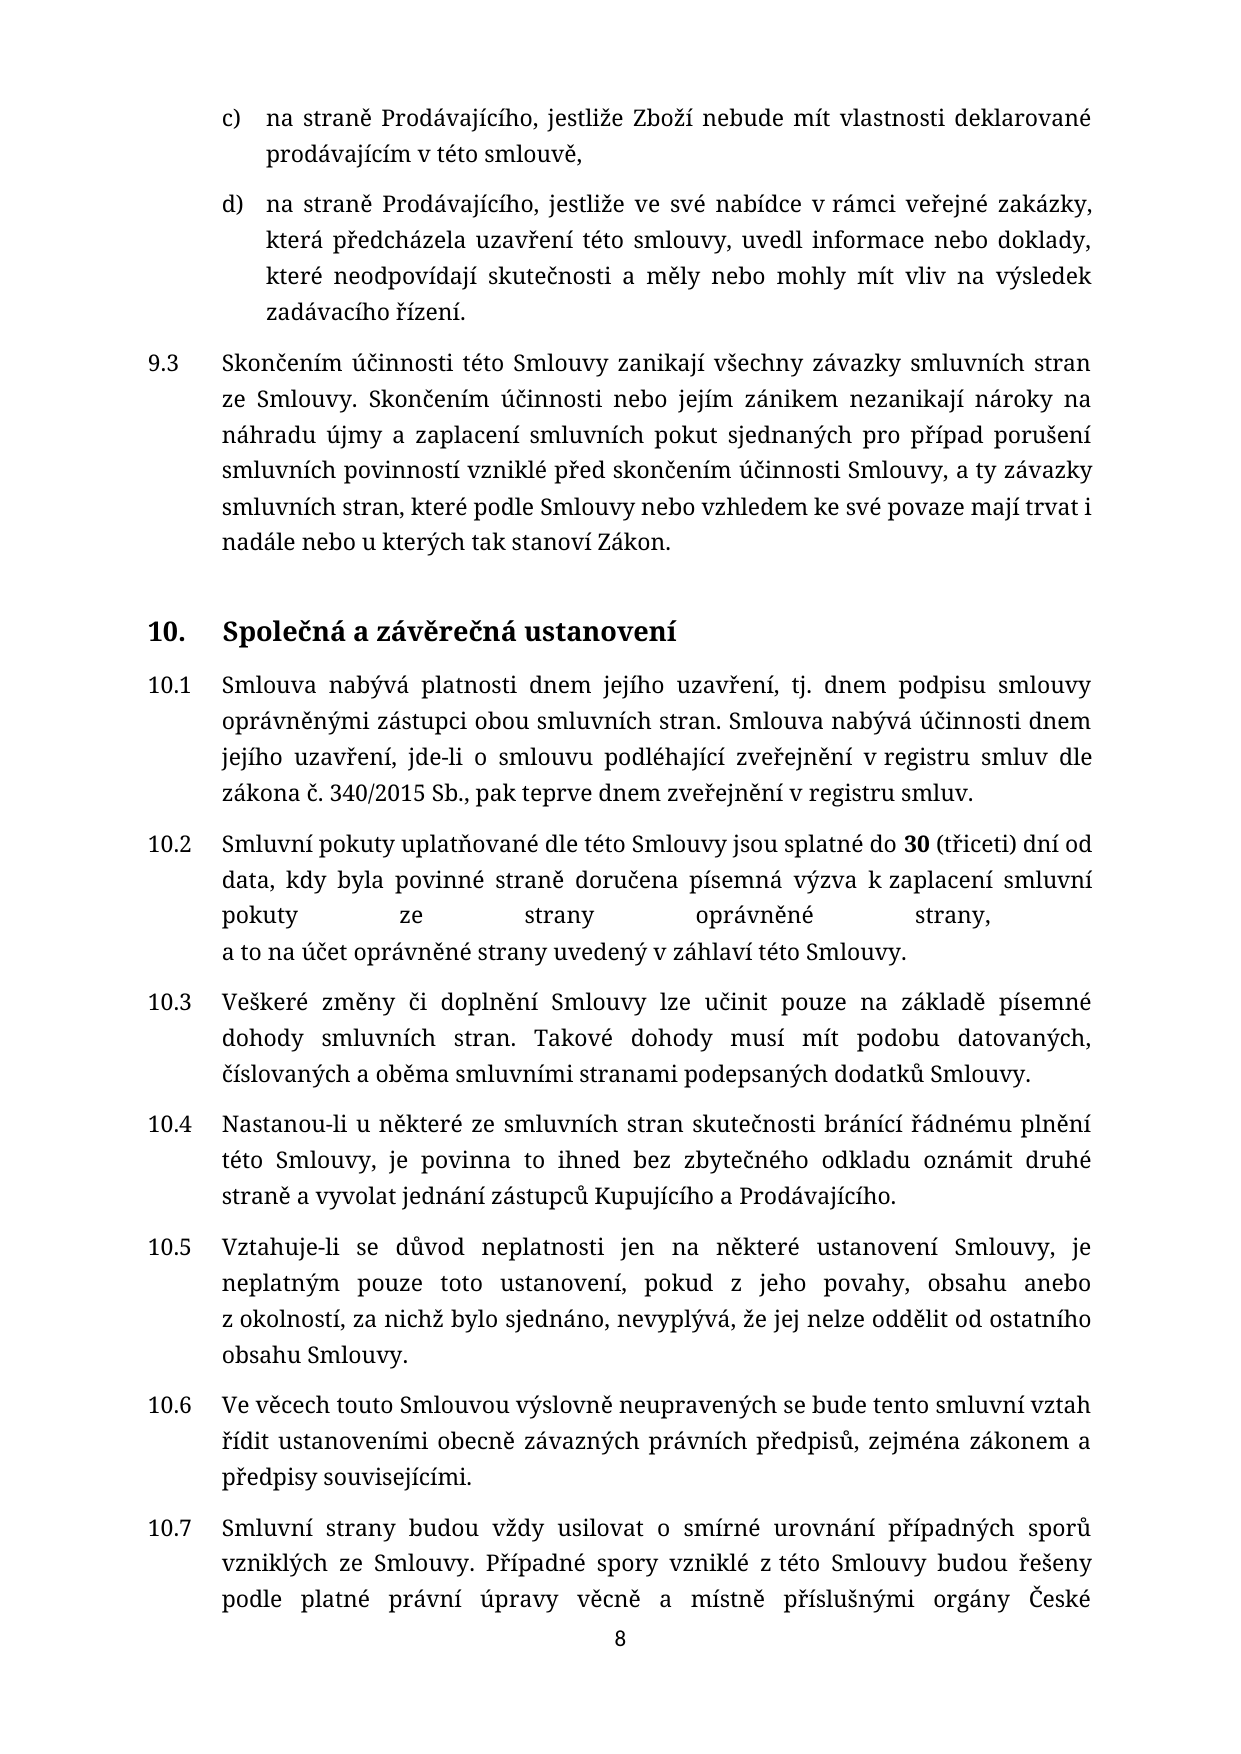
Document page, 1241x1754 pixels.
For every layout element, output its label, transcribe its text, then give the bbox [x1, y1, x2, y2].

list Smlouva nabývá platnosti dnem jejího uzavření, tj. dnem podpisu smlouvy oprávněnými zástupci obou smluvních stran. Smlouva nabývá účinnosti dnem jejího uzavření, jde-li o smlouvu podléhající zveřejnění v registru smluv dle zákona č. 340/2015 Sb., pak teprve dnem zveřejnění v registru smluv. [148, 669, 1092, 808]
list na straně Prodávajícího, jestliže Zboží nebude mít vlastnosti deklarované prodávajícím v této smlouvě, [222, 102, 1092, 169]
list Ve věcech touto Smlouvou výslovně neupravených se bude tento smluvní vztah řídit ustanoveními obecně závazných právních předpisů, zejména zákonem a předpisy souvisejícími. [148, 1389, 1092, 1492]
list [148, 1511, 1092, 1614]
list Smluvní pokuty uplatňované dle této Smlouvy jsou splatné do 30 (třiceti) dní od data, kdy byla povinné straně doručena písemná výzva k zaplacení smluvní pokuty ze strany oprávněné strany, a to na účet oprávněné strany uvedený v záhlaví této Smlouvy. [148, 828, 1092, 967]
list Společná a závěrečná ustanovení [148, 612, 1092, 649]
list Vztahuje-li se důvod neplatnosti jen na některé ustanovení Smlouvy, je neplatným pouze toto ustanovení, pokud z jeho povahy, obsahu anebo z okolností, za nichž bylo sjednáno, nevyplývá, že jej nelze oddělit od ostatního obsahu Smlouvy. [148, 1231, 1092, 1370]
list Skončením účinnosti této Smlouvy zanikají všechny závazky smluvních stran ze Smlouvy. Skončením účinnosti nebo jejím zánikem nezanikají nároky na náhradu újmy a zaplacení smluvních pokut sjednaných pro případ porušení smluvních povinností vzniklé před skončením účinnosti Smlouvy, a ty závazky smluvních stran, které podle Smlouvy nebo vzhledem ke své povaze mají trvat i nadále nebo u kterých tak stanoví Zákon. [148, 347, 1092, 558]
list na straně Prodávajícího, jestliže ve své nabídce v rámci veřejné zakázky, která předcházela uzavření této smlouvy, uvedl informace nebo doklady, které neodpovídají skutečnosti a měly nebo mohly mít vliv na výsledek zadávacího řízení. [222, 188, 1092, 327]
list Nastanou-li u některé ze smluvních stran skutečnosti bránící řádnému plnění této Smlouvy, je povinna to ihned bez zbytečného odkladu oznámit druhé straně a vyvolat jednání zástupců Kupujícího a Prodávajícího. [148, 1108, 1092, 1211]
list Veškeré změny či doplnění Smlouvy lze učinit pouze na základě písemné dohody smluvních stran. Takové dohody musí mít podobu datovaných, číslovaných a oběma smluvními stranami podepsaných dodatků Smlouvy. [148, 986, 1092, 1089]
